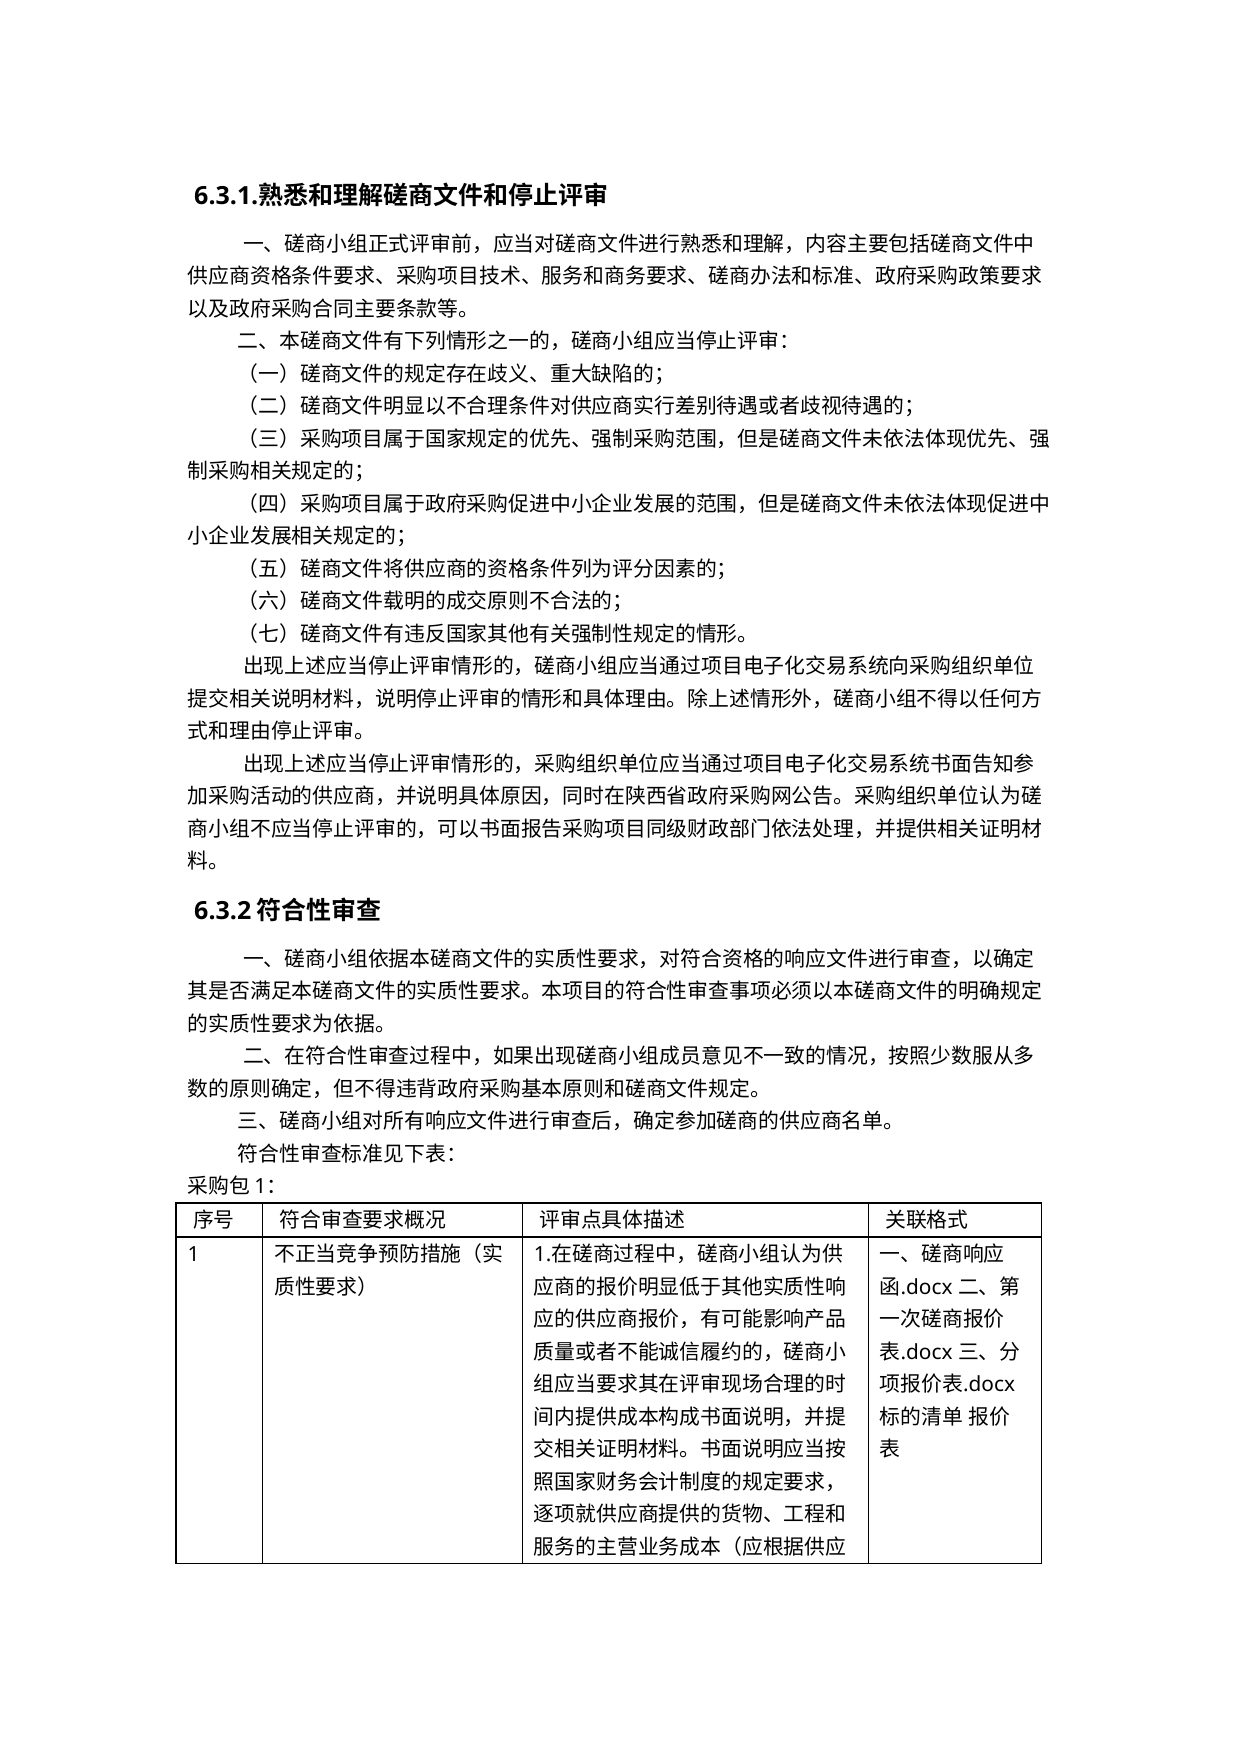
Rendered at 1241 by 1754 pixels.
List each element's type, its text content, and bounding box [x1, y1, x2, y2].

text （三）采购项目属于国家规定的优先、强制采购范围，但是磋商文件未依法体现优先、强制采购相关规定的； [187, 422, 1053, 487]
text 一、磋商小组依据本磋商文件的实质性要求，对符合资格的响应文件进行审查，以确定其是否满足本磋商文件的实质性要求。本项目的符合性审查事项必须以本磋商文件的明确规定的实质性要求为依据。 [187, 942, 1053, 1039]
text 二、本磋商文件有下列情形之一的，磋商小组应当停止评审： [187, 324, 1053, 357]
text 二、在符合性审查过程中，如果出现磋商小组成员意见不一致的情况，按照少数服从多数的原则确定，但不得违背政府采购基本原则和磋商文件规定。 [187, 1039, 1053, 1104]
table_header 关联格式 [869, 1204, 1041, 1236]
table_cell 不正当竞争预防措施（实质性要求） [263, 1238, 522, 1563]
text （五）磋商文件将供应商的资格条件列为评分因素的； [187, 552, 1053, 584]
text （四）采购项目属于政府采购促进中小企业发展的范围，但是磋商文件未依法体现促进中小企业发展相关规定的； [187, 487, 1053, 552]
text 一、磋商小组正式评审前，应当对磋商文件进行熟悉和理解，内容主要包括磋商文件中供应商资格条件要求、采购项目技术、服务和商务要求、磋商办法和标准、政府采购政策要求以及政府采购合同主要条款等。 [187, 227, 1053, 324]
text （六）磋商文件载明的成交原则不合法的； [187, 584, 1053, 617]
text 6.3.2符合性审查 [187, 877, 1053, 942]
text 三、磋商小组对所有响应文件进行审查后，确定参加磋商的供应商名单。 [187, 1104, 1053, 1137]
table_header 符合审查要求概况 [263, 1204, 522, 1236]
text 符合性审查标准见下表： [187, 1137, 1053, 1169]
table_cell 1 [177, 1238, 262, 1563]
text 6.3.1.熟悉和理解磋商文件和停止评审 [187, 162, 1053, 227]
table_header 序号 [177, 1204, 262, 1236]
text （七）磋商文件有违反国家其他有关强制性规定的情形。 [187, 617, 1053, 649]
text （二）磋商文件明显以不合理条件对供应商实行差别待遇或者歧视待遇的； [187, 389, 1053, 422]
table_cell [523, 1238, 868, 1563]
table_header 评审点具体描述 [523, 1204, 868, 1236]
text （一）磋商文件的规定存在歧义、重大缺陷的； [187, 357, 1053, 389]
text 采购包1： [187, 1169, 1053, 1202]
text 出现上述应当停止评审情形的，磋商小组应当通过项目电子化交易系统向采购组织单位提交相关说明材料，说明停止评审的情形和具体理由。除上述情形外，磋商小组不得以任何方式和理由停止评审。 [187, 649, 1053, 747]
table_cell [869, 1238, 1041, 1563]
text 出现上述应当停止评审情形的，采购组织单位应当通过项目电子化交易系统书面告知参加采购活动的供应商，并说明具体原因，同时在陕西省政府采购网公告。采购组织单位认为磋商小组不应当停止评审的，可以书面报告采购项目同级财政部门依法处理，并提供相关证明材料。 [187, 747, 1053, 877]
